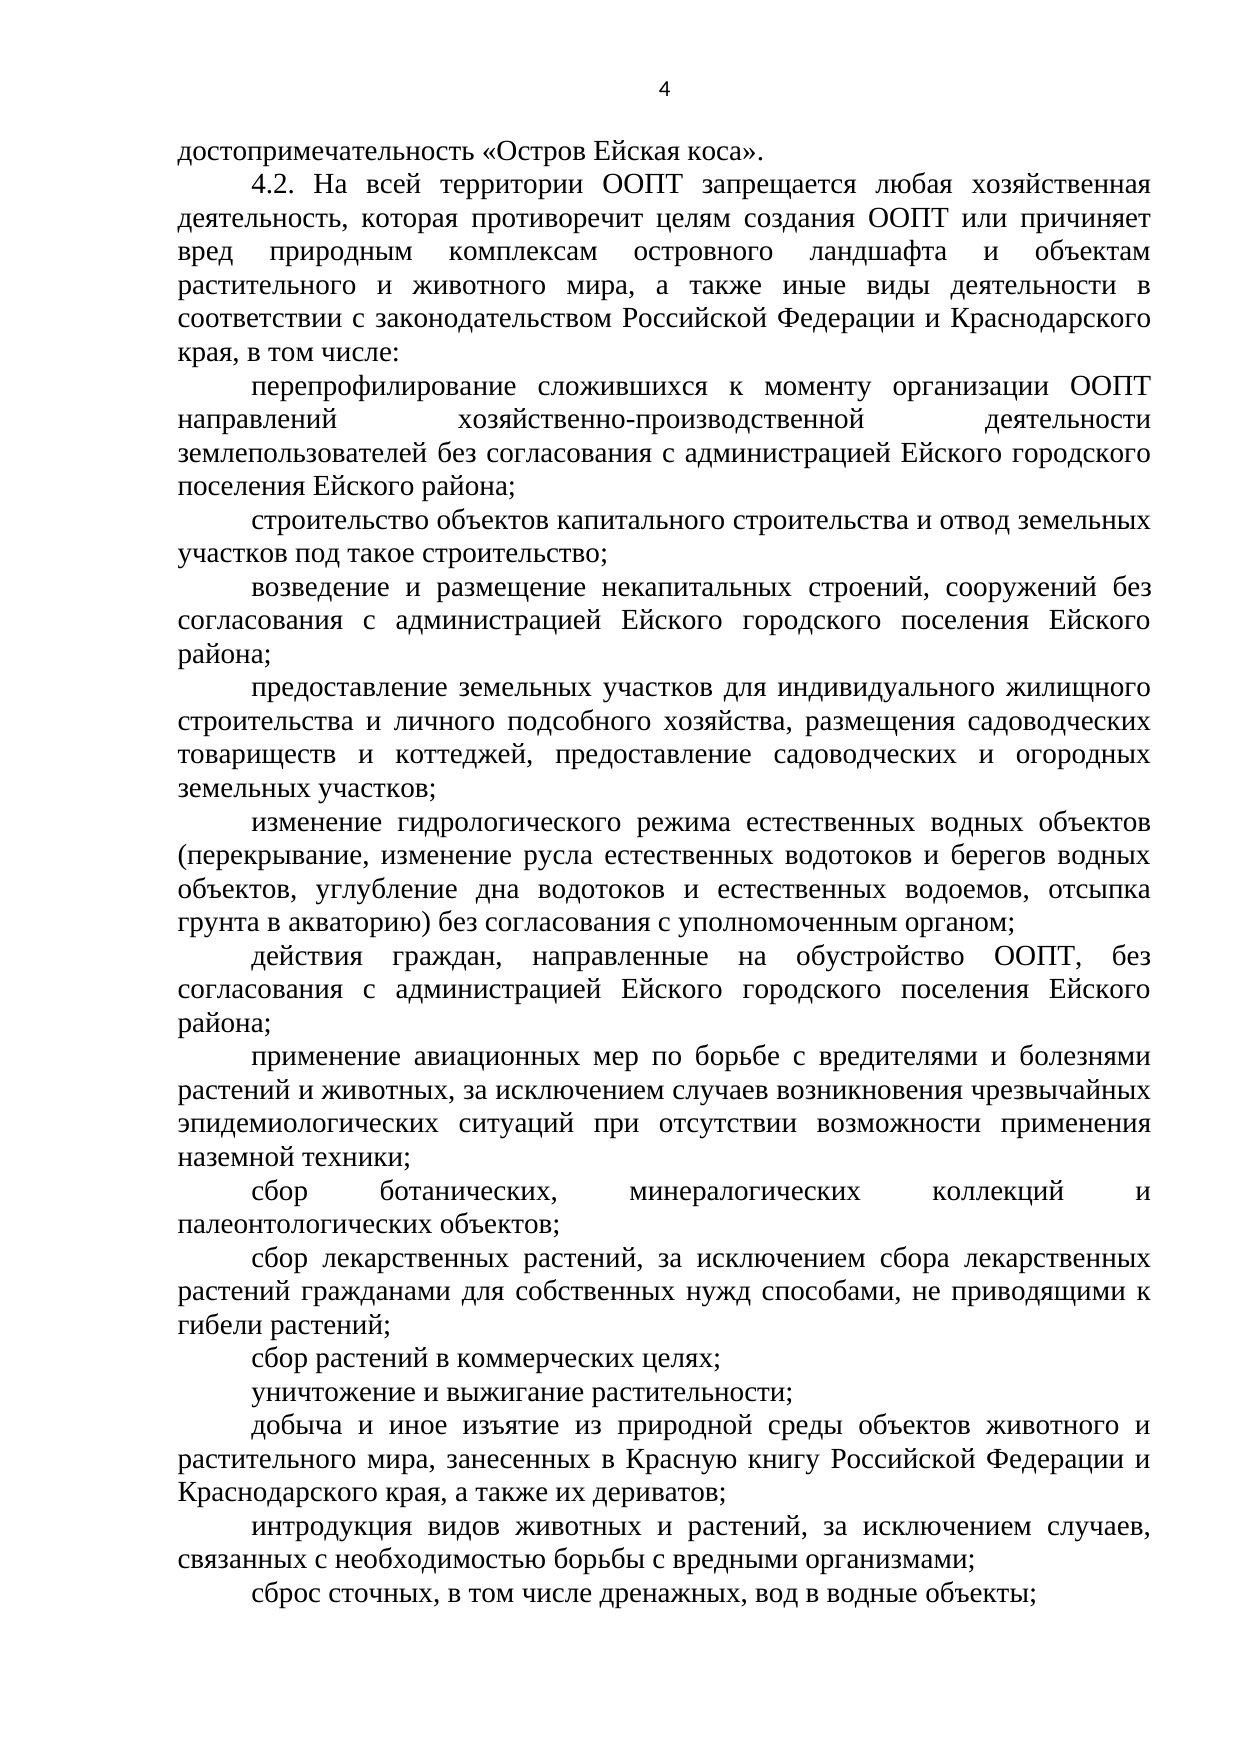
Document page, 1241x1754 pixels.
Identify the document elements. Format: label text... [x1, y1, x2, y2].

text применение авиационных мер по борьбе с вредителями и болезнями растений и животных, за исключением случаев возникновения чрезвычайных эпидемиологических ситуаций при отсутствии возможности применения наземной техники; [177, 1038, 1152, 1173]
text предоставление земельных участков для индивидуального жилищного строительства и личного подсобного хозяйства, размещения садоводческих товариществ и коттеджей, предоставление садоводческих и огородных земельных участков; [177, 669, 1152, 804]
text сброс сточных, в том числе дренажных, вод в водные объекты; [177, 1575, 1152, 1609]
text строительство объектов капитального строительства и отвод земельных участков под такое строительство; [177, 502, 1152, 569]
text сбор лекарственных растений, за исключением сбора лекарственных растений гражданами для собственных нужд способами, не приводящими к гибели растений; [177, 1240, 1152, 1340]
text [177, 133, 1152, 166]
text изменение гидрологического режима естественных водных объектов (перекрывание, изменение русла естественных водотоков и берегов водных объектов, углубление дна водотоков и естественных водоемов, отсыпка грунта в акваторию) без согласования с уполномоченным органом; [177, 804, 1152, 938]
text сбор растений в коммерческих целях; [177, 1340, 1152, 1374]
text возведение и размещение некапитальных строений, сооружений без согласования с администрацией Ейского городского поселения Ейского района; [177, 569, 1152, 669]
text добыча и иное изъятие из природной среды объектов животного и растительного мира, занесенных в Красную книгу Российской Федерации и Краснодарского края, а также их дериватов; [177, 1407, 1152, 1508]
text интродукция видов животных и растений, за исключением случаев, связанных с необходимостью борьбы с вредными организмами; [177, 1508, 1152, 1575]
text 4.2. На всей территории ООПТ запрещается любая хозяйственная деятельность, которая противоречит целям создания ООПТ или причиняет вред природным комплексам островного ландшафта и объектам растительного и животного мира, а также иные виды деятельности в соответствии с законодательством Российской Федерации и Краснодарского края, в том числе: [177, 166, 1152, 368]
text действия граждан, направленные на обустройство ООПТ, без согласования с администрацией Ейского городского поселения Ейского района; [177, 938, 1152, 1038]
text сбор ботанических, минералогических коллекций и палеонтологических объектов; [177, 1173, 1152, 1240]
text уничтожение и выжигание растительности; [177, 1374, 1152, 1407]
text перепрофилирование сложившихся к моменту организации ООПТ направлений хозяйственно-производственной деятельности землепользователей без согласования с администрацией Ейского городского поселения Ейского района; [177, 368, 1152, 502]
